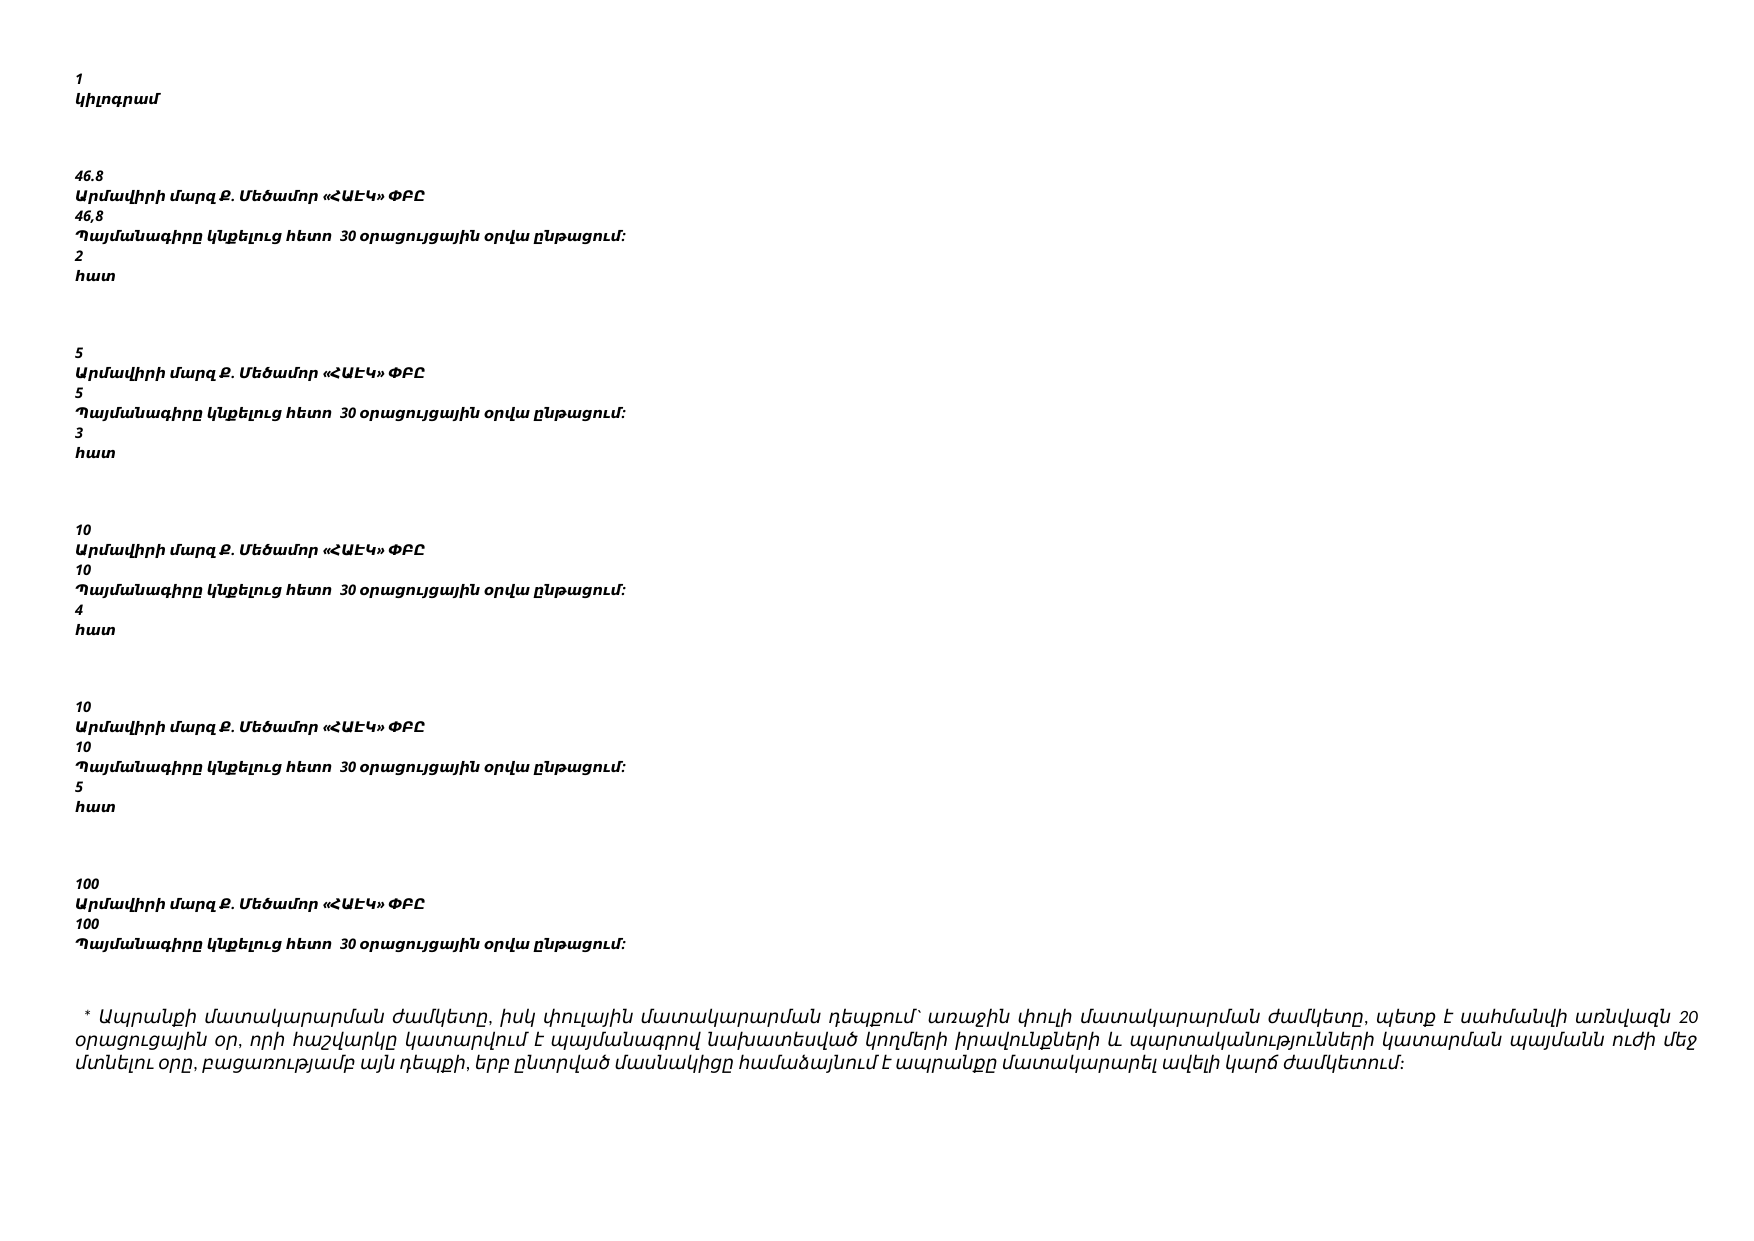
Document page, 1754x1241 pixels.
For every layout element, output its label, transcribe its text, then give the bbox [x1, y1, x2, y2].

text * Ապրանքի մատակարարման ժամկետը, իսկ փուլային մատակարարման դեպքում` առաջին փուլի մատակարարման ժամկետը, պետք է սահմանվի առնվազն 20 օրացուցային օր, որի հաշվարկը կատարվում է պայմանագրով նախատեսված կողմերի իրավունքների և պարտականությունների կատարման պայմանն ուժի մեջ մտնելու օրը, բացառությամբ այն դեպքի, երբ ընտրված մասնակիցը համաձայնում է ապրանքը մատակարարել ավելի կարճ ժամկետում: [75, 1005, 1698, 1074]
